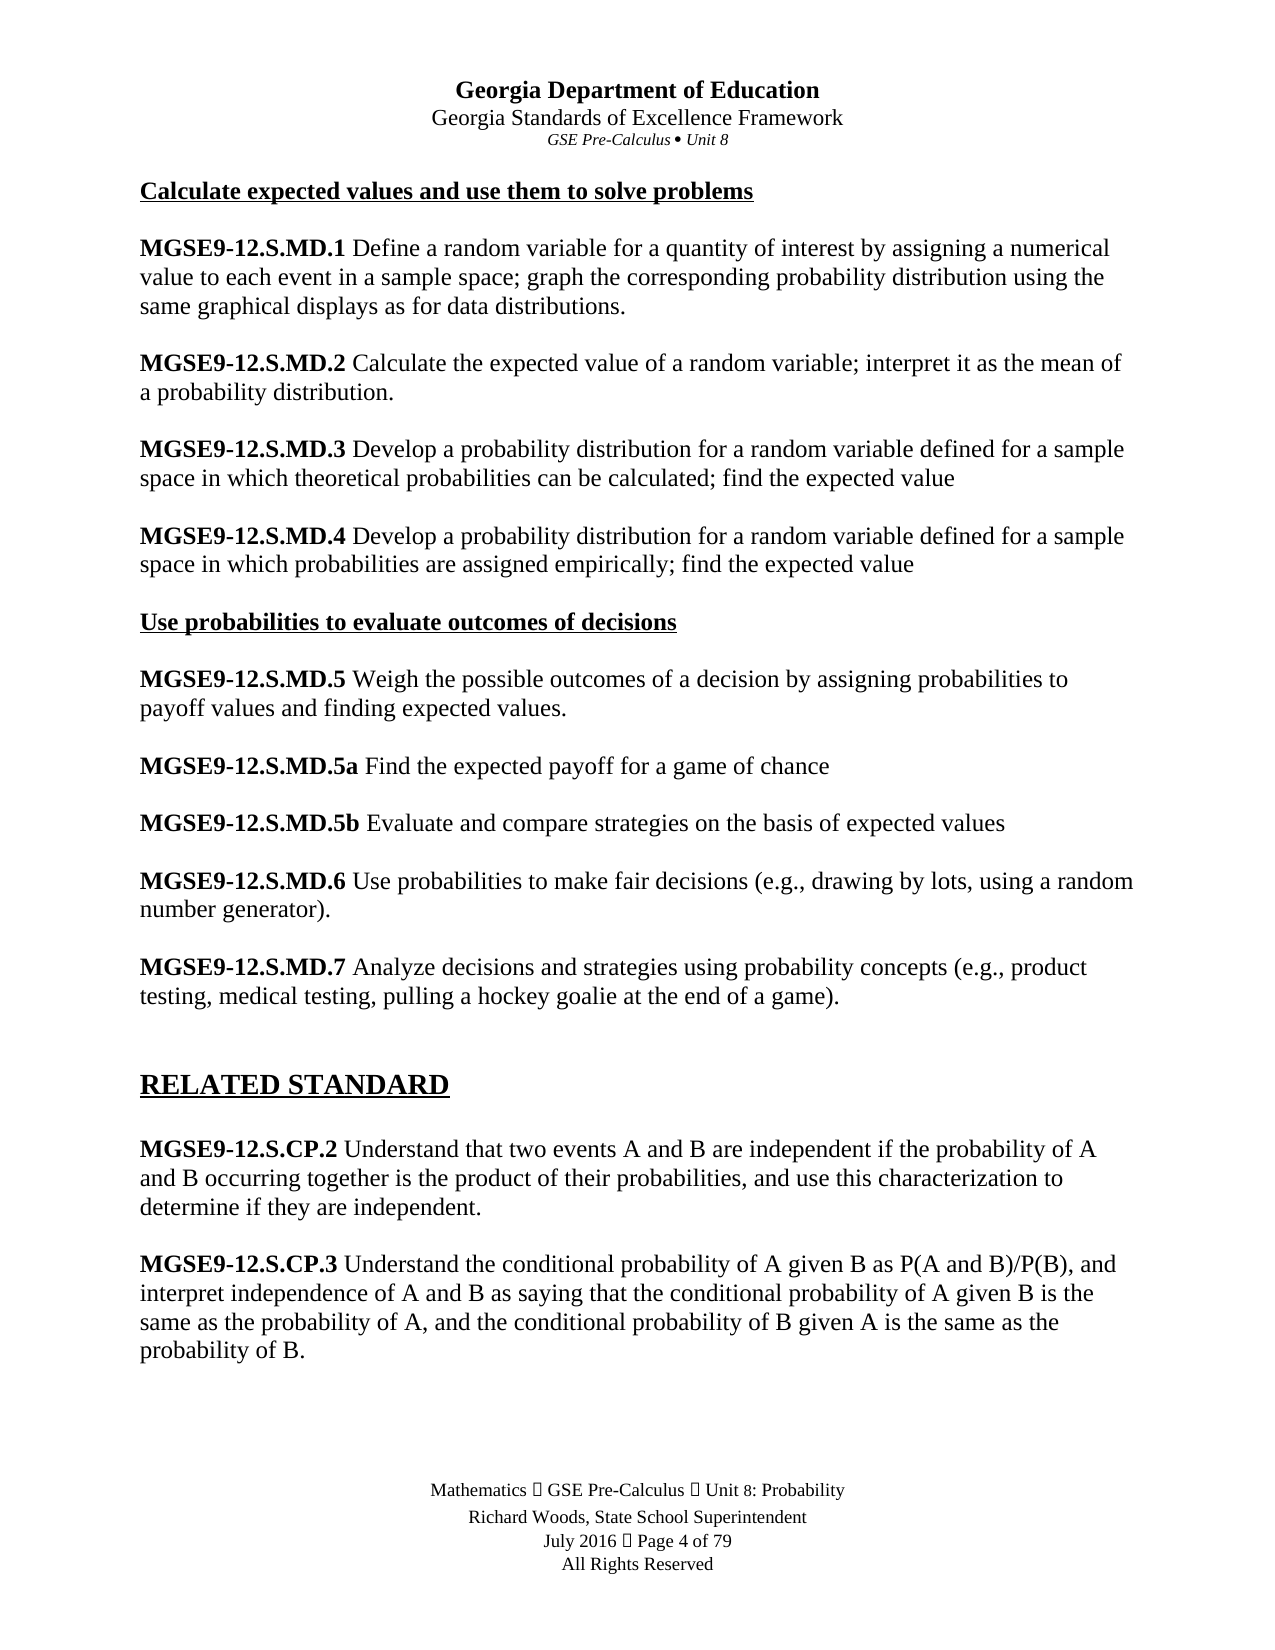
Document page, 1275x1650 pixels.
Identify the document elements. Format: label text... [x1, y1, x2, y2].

text MGSE9-12.S.MD.4 Develop a probability distribution for a random variable defined for a sample space in which probabilities are assigned empirically; find the expected value [139, 521, 1135, 578]
text MGSE9-12.S.MD.5b Evaluate and compare strategies on the basis of expected values [139, 808, 1135, 837]
text MGSE9-12.S.MD.6 Use probabilities to make fair decisions (e.g., drawing by lots, using a random number generator). [139, 866, 1135, 923]
text MGSE9-12.S.MD.2 Calculate the expected value of a random variable; interpret it as the mean of a probability distribution. [139, 348, 1135, 406]
text MGSE9-12.S.MD.5 Weigh the possible outcomes of a decision by assigning probabilities to payoff values and finding expected values. [139, 664, 1135, 722]
text Use probabilities to evaluate outcomes of decisions [139, 607, 1135, 636]
text MGSE9-12.S.MD.1 Define a random variable for a quantity of interest by assigning a numerical value to each event in a sample space; graph the corresponding probability distribution using the same graphical displays as for data distributions. [139, 233, 1135, 319]
text RELATED STANDARD [139, 1067, 1135, 1101]
text MGSE9-12.S.MD.5a Find the expected payoff for a game of chance [139, 751, 1135, 779]
text MGSE9-12.S.CP.3 Understand the conditional probability of A given B as P(A and B)/P(B), and interpret independence of A and B as saying that the conditional probability of A given B is the same as the probability of A, and the conditional probability of B given A is the same as the probability of B. [139, 1249, 1135, 1364]
text MGSE9-12.S.MD.3 Develop a probability distribution for a random variable defined for a sample space in which theoretical probabilities can be calculated; find the expected value [139, 434, 1135, 492]
text Calculate expected values and use them to solve problems [139, 176, 1135, 204]
text MGSE9-12.S.CP.2 Understand that two events A and B are independent if the probability of A and B occurring together is the product of their probabilities, and use this characterization to determine if they are independent. [139, 1134, 1135, 1220]
text MGSE9-12.S.MD.7 Analyze decisions and strategies using probability concepts (e.g., product testing, medical testing, pulling a hockey goalie at the end of a game). [139, 952, 1135, 1009]
